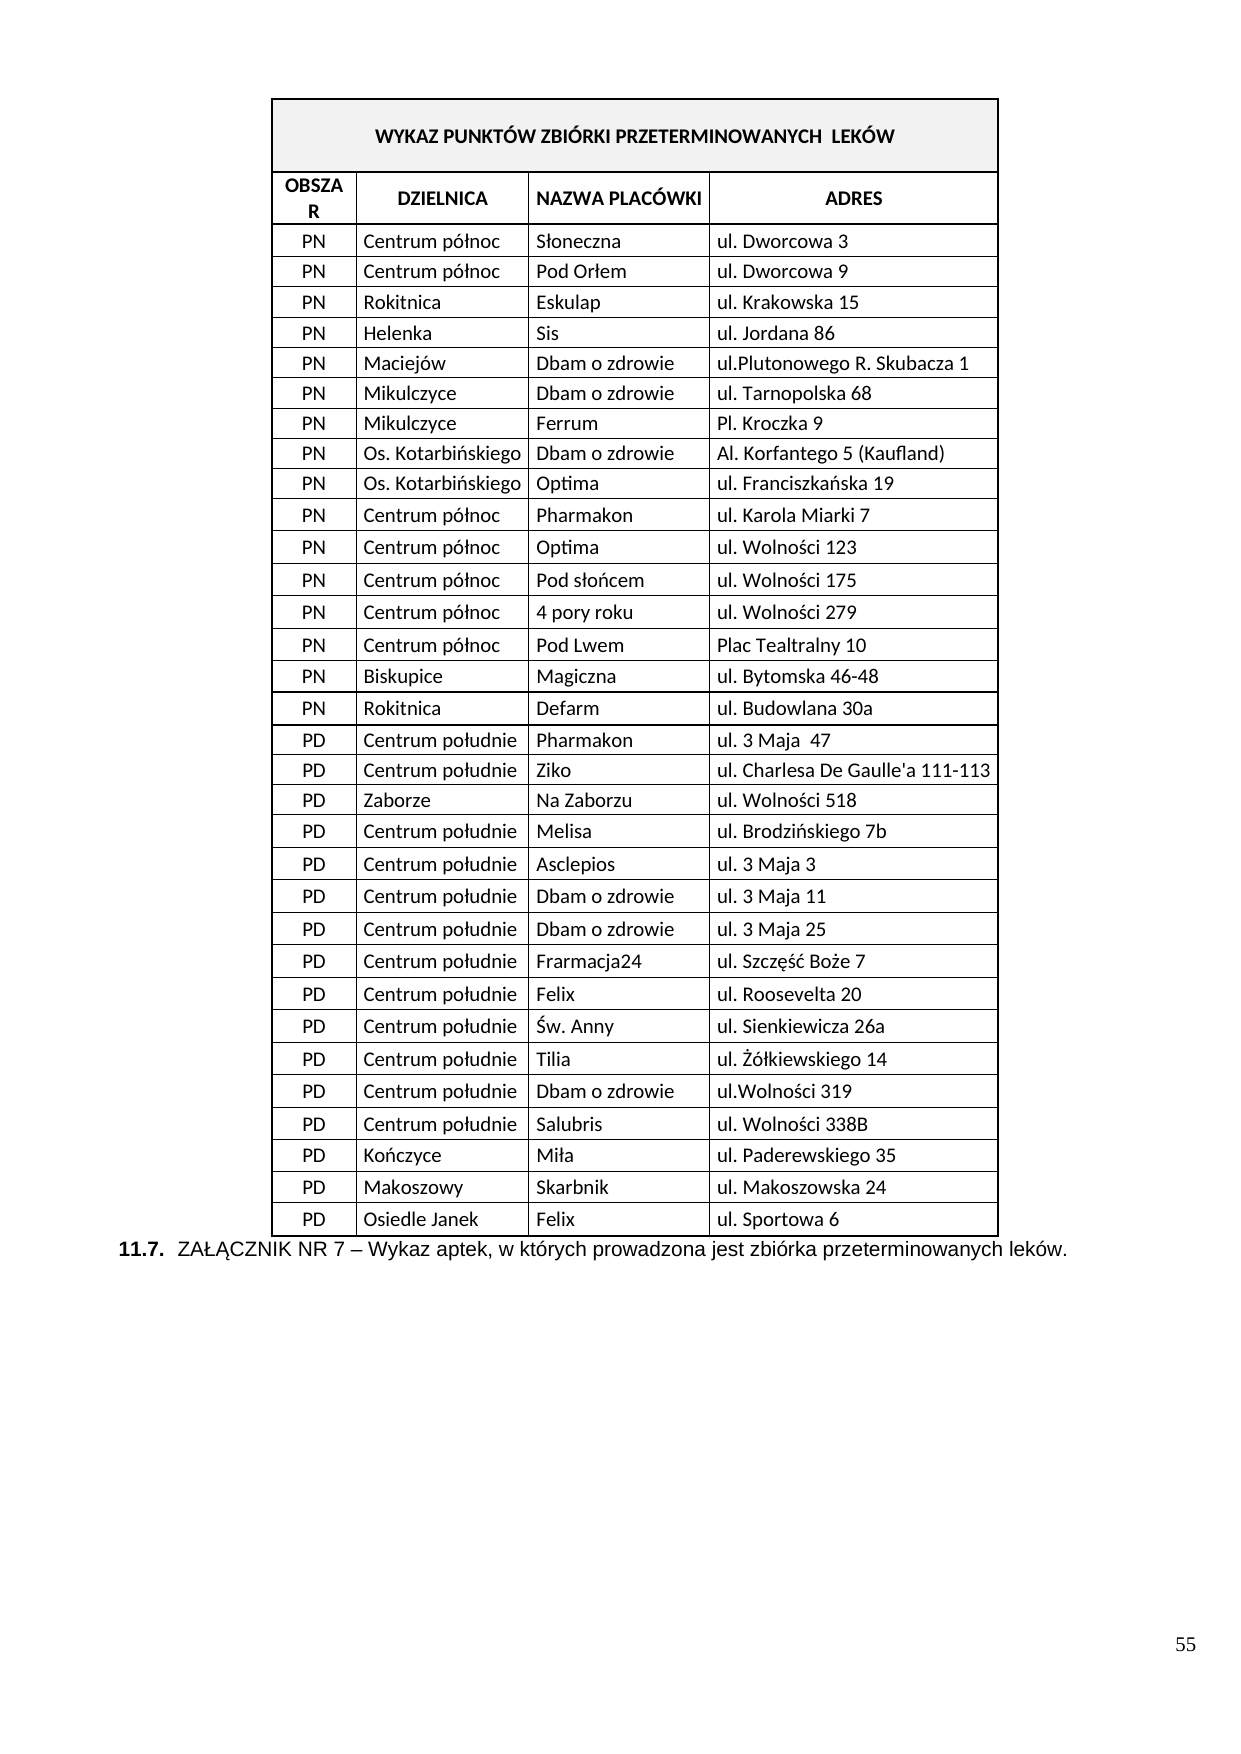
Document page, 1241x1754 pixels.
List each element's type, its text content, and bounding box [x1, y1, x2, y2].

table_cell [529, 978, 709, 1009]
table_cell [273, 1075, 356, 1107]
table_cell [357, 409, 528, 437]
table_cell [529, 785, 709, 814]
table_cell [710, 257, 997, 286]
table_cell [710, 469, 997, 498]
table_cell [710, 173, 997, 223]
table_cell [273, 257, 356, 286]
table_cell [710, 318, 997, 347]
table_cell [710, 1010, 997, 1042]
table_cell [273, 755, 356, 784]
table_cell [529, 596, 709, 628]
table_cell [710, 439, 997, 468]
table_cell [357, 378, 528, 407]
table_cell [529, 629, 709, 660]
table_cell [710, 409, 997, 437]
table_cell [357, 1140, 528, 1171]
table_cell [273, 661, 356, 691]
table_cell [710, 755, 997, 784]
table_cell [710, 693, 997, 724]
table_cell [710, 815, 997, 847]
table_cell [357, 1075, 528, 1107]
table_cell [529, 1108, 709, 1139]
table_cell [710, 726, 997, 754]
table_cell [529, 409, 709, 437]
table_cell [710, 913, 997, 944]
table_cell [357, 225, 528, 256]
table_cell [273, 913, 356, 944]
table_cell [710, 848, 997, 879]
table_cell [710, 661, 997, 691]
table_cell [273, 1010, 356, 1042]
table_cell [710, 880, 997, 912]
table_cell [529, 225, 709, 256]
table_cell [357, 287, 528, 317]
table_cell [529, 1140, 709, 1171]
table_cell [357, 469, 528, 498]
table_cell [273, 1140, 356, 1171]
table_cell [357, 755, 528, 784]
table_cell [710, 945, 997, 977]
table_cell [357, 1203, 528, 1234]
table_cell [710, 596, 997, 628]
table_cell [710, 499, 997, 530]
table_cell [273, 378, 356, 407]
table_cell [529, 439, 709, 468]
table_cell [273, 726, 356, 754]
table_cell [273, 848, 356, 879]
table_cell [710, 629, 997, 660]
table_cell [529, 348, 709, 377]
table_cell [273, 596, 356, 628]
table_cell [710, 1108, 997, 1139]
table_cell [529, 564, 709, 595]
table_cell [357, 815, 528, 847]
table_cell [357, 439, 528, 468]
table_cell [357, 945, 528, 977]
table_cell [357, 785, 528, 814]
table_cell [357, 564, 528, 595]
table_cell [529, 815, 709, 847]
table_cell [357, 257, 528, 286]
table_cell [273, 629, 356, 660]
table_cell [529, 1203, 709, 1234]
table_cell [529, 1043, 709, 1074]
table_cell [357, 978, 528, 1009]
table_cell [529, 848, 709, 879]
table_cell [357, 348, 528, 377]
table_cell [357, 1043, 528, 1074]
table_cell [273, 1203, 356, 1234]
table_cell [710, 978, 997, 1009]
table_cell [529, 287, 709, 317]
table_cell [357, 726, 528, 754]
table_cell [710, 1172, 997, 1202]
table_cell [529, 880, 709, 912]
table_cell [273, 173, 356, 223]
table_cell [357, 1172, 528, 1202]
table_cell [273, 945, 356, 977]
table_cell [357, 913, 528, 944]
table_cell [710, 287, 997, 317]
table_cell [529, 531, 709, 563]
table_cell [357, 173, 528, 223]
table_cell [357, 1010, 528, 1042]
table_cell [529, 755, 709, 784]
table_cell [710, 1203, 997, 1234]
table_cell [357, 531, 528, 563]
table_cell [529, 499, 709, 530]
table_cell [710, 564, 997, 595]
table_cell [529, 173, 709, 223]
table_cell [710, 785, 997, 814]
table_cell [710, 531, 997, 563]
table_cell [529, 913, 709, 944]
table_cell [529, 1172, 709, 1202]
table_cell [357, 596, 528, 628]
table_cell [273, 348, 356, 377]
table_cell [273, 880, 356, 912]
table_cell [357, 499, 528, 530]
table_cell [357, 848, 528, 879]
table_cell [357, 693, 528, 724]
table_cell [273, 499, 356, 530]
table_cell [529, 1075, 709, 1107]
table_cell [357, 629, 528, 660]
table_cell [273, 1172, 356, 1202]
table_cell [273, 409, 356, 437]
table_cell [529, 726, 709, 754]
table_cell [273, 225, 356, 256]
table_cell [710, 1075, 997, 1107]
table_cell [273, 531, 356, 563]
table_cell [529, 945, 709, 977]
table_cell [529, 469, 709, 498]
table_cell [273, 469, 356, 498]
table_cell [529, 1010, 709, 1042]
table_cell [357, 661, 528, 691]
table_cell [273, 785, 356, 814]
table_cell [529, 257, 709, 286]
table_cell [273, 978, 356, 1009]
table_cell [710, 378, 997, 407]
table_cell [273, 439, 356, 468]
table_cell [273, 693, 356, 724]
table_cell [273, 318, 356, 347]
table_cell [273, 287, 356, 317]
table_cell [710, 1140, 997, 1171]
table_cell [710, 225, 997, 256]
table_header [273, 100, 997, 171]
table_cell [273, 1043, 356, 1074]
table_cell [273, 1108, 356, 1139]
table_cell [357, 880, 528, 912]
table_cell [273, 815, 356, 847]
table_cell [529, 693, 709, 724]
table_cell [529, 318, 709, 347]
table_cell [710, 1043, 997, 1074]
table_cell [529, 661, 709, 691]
list ZAŁĄCZNIK NR 7 – Wykaz aptek, w których prowadzona jest zbiórka przeterminowanych leków. [118, 1237, 1196, 1261]
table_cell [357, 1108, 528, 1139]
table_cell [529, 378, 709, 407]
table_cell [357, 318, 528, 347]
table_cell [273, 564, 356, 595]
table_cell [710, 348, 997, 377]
